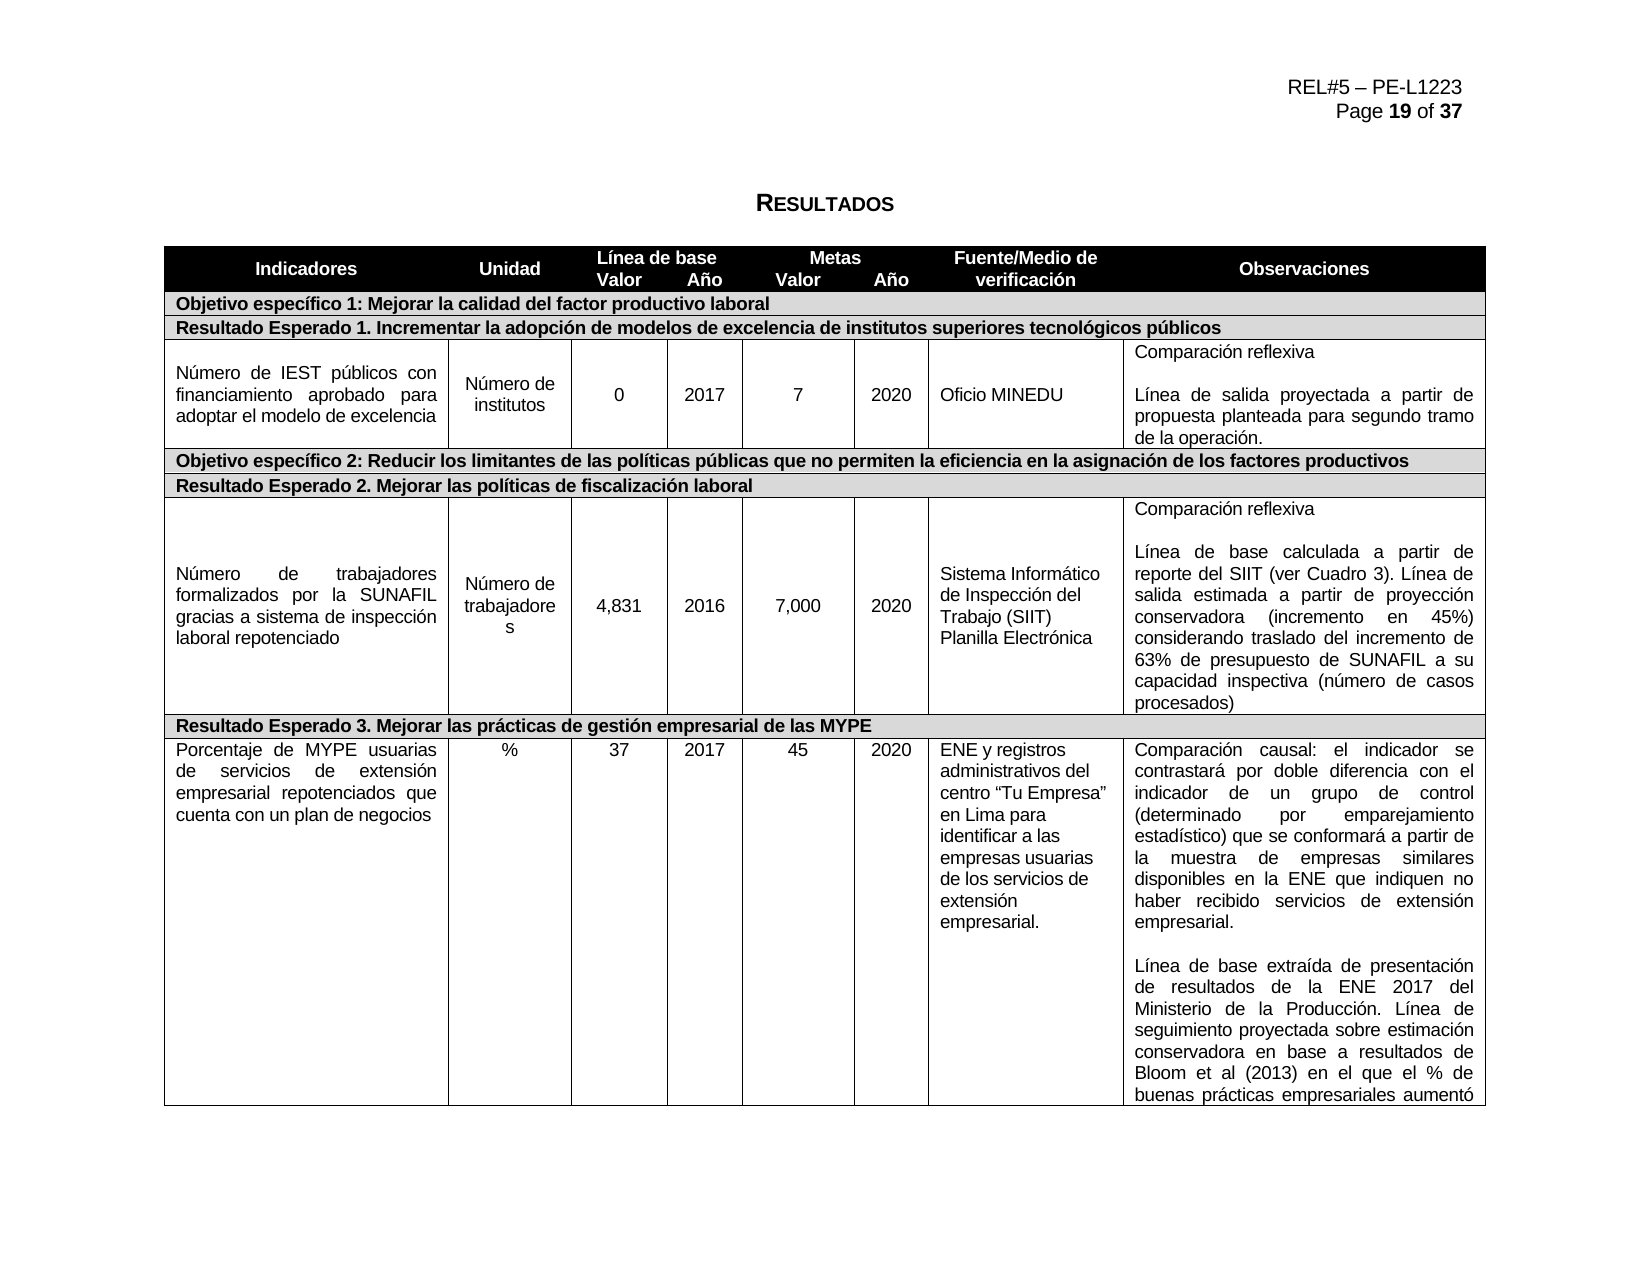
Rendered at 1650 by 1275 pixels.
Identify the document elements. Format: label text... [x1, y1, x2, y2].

table_cell Objetivo específico 2: Reducir los limitantes de las políticas públicas que no permiten la eficiencia en la asignación de los factores productivos [165, 449, 1485, 472]
table_cell 7 [743, 340, 854, 448]
table_cell 2016 [668, 498, 742, 713]
table_cell Número de trabajadores [449, 498, 571, 713]
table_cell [929, 739, 1123, 1105]
table_cell Resultado Esperado 3. Mejorar las prácticas de gestión empresarial de las MYPE [165, 715, 1485, 738]
table_header Metas [743, 247, 928, 268]
table_cell 0 [572, 340, 667, 448]
text Resultados [187, 188, 1462, 217]
table_cell 2020 [855, 739, 928, 1105]
table_cell 2017 [668, 739, 742, 1105]
table_cell Valor [743, 269, 854, 291]
table_cell Resultado Esperado 1. Incrementar la adopción de modelos de excelencia de institutos superiores tecnológicos públicos [165, 316, 1485, 339]
table_cell 4,831 [572, 498, 667, 713]
table_header Línea de base [572, 247, 742, 268]
table_cell Número de IEST públicos con financiamiento aprobado para adoptar el modelo de excelencia [165, 340, 448, 448]
table_header Indicadores [165, 247, 448, 291]
table_cell % [449, 739, 571, 1105]
table_cell Sistema Informático de Inspección del Trabajo (SIIT) Planilla Electrónica [929, 498, 1123, 713]
table_cell Oficio MINEDU [929, 340, 1123, 448]
table_cell Año [668, 269, 742, 291]
table_cell 7,000 [743, 498, 854, 713]
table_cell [165, 739, 448, 1105]
table_header Observaciones [1124, 247, 1485, 291]
table_cell Comparación reflexiva Línea de salida proyectada a partir de propuesta planteada para segundo tramo de la operación. [1124, 340, 1485, 448]
table_cell 2020 [855, 498, 928, 713]
table_cell Número de institutos [449, 340, 571, 448]
table_cell 2017 [668, 340, 742, 448]
table_header Unidad [449, 247, 571, 291]
table_cell Valor [572, 269, 667, 291]
table_header Fuente/Medio de verificación [929, 247, 1123, 291]
table_cell 45 [743, 739, 854, 1105]
table_cell Comparación reflexiva Línea de base calculada a partir de reporte del SIIT (ver Cuadro 3). Línea de salida estimada a partir de proyección conservadora (incremento en 45%) considerando traslado del incremento de 63% de presupuesto de SUNAFIL a su capacidad inspectiva (número de casos procesados) [1124, 498, 1485, 713]
table_cell Número de trabajadores formalizados por la SUNAFIL gracias a sistema de inspección laboral repotenciado [165, 498, 448, 713]
table_cell Año [855, 269, 928, 291]
table_cell 2020 [855, 340, 928, 448]
table_cell Objetivo específico 1: Mejorar la calidad del factor productivo laboral [165, 292, 1485, 315]
table_cell Resultado Esperado 2. Mejorar las políticas de fiscalización laboral [165, 474, 1485, 497]
table_cell 37 [572, 739, 667, 1105]
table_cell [1124, 739, 1485, 1105]
